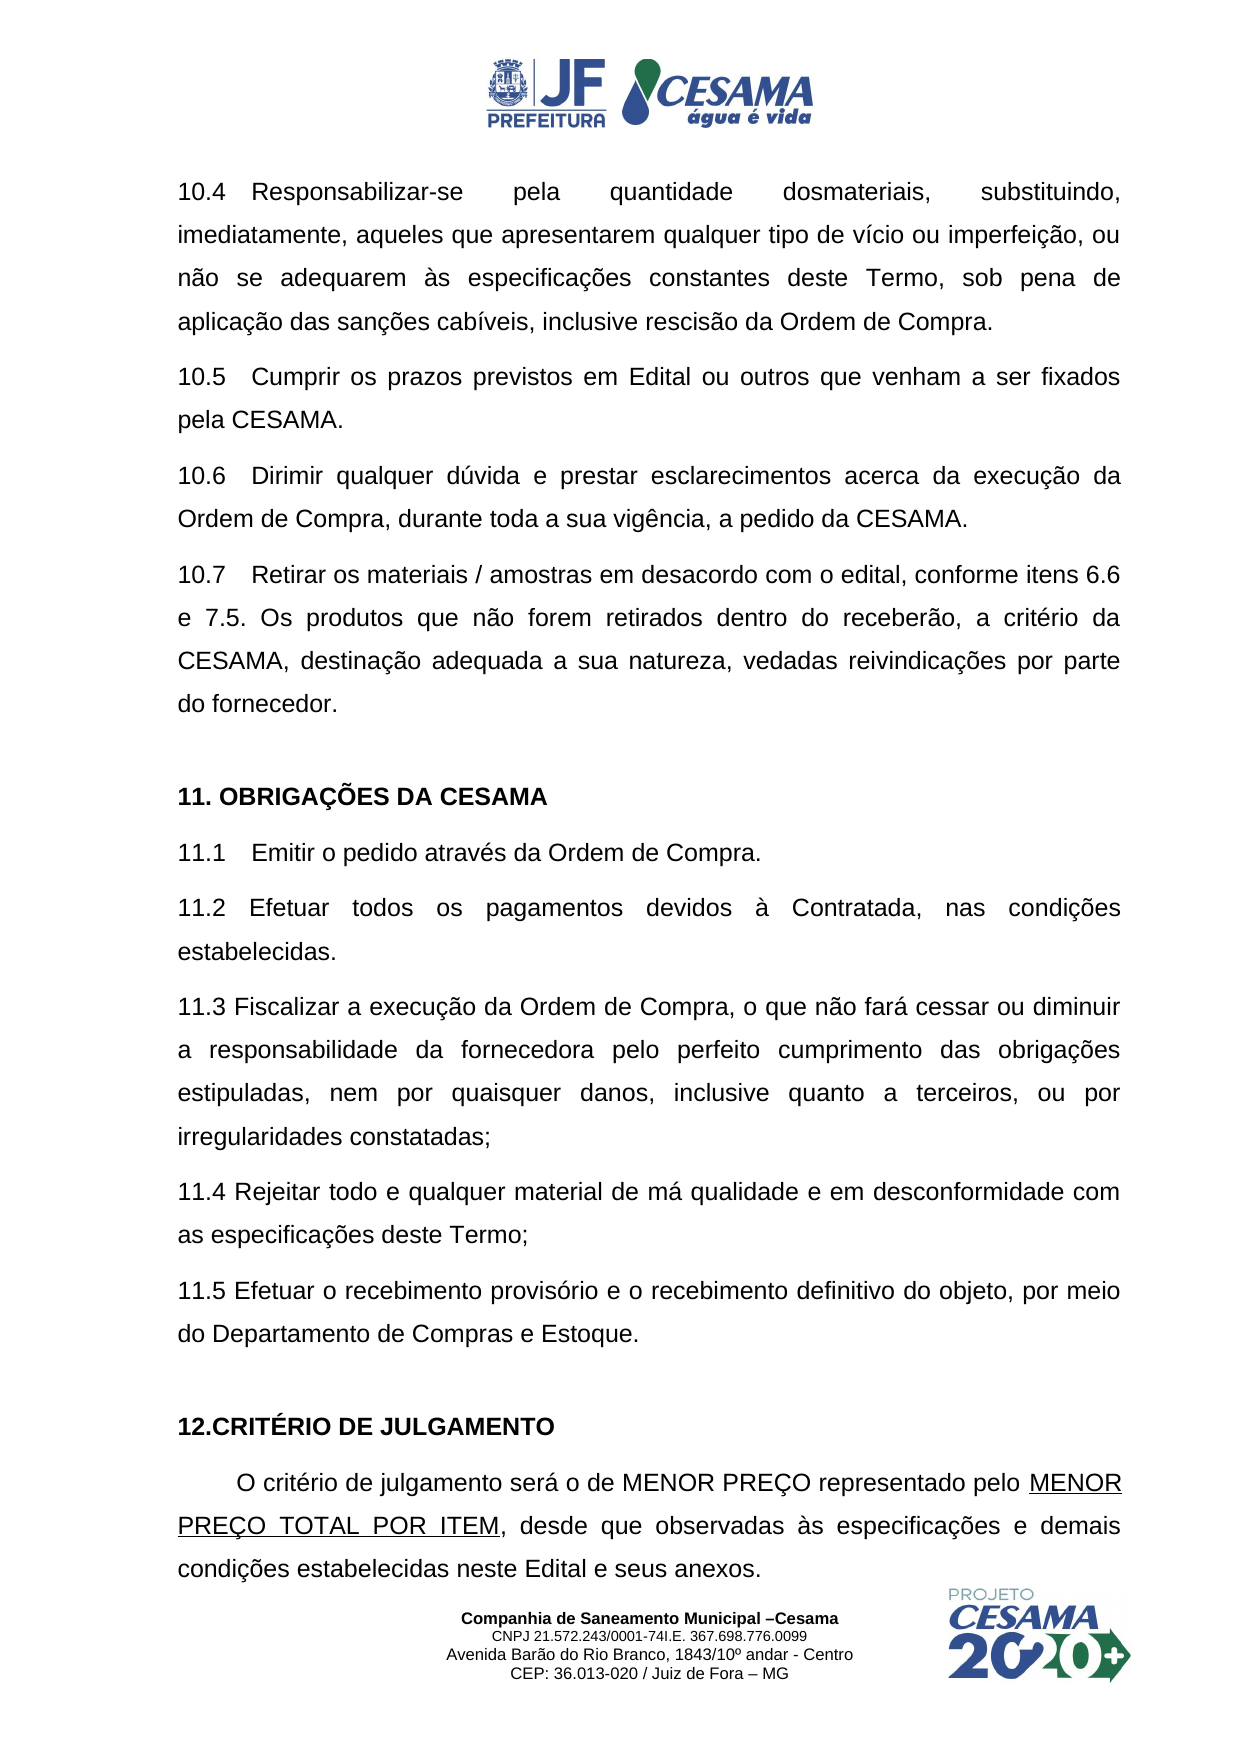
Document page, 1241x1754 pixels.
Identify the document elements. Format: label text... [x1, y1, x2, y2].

text 10.5 Cumprir os prazos previstos em Edital ou outros que venham a ser fixados pela CESAMA. [177, 362, 1122, 434]
text 11.2 Efetuar todos os pagamentos devidos à Contratada, nas condições estabelecidas. [177, 893, 1122, 965]
text 11. OBRIGAÇÕES DA CESAMA [177, 782, 1122, 811]
text 11.3 Fiscalizar a execução da Ordem de Compra, o que não fará cessar ou diminuir a responsabilidade da fornecedora pelo perfeito cumprimento das obrigações estipuladas, nem por quaisquer danos, inclusive quanto a terceiros, ou por irregularidades constatadas; [177, 992, 1122, 1150]
picture [486, 59, 813, 128]
picture [948, 1588, 1131, 1683]
text O critério de julgamento será o de MENOR PREÇO representado pelo MENOR PREÇO TOTAL POR ITEM, desde que observadas às especificações e demais condições estabelecidas neste Edital e seus anexos. [177, 1468, 1122, 1583]
text 11.5 Efetuar o recebimento provisório e o recebimento definitivo do objeto, por meio do Departamento de Compras e Estoque. [177, 1276, 1122, 1348]
text 10.6 Dirimir qualquer dúvida e prestar esclarecimentos acerca da execução da Ordem de Compra, durante toda a sua vigência, a pedido da CESAMA. [177, 461, 1122, 533]
text 10.4 Responsabilizar-se pela quantidade dosmateriais, substituindo, imediatamente, aqueles que apresentarem qualquer tipo de vício ou imperfeição, ou não se adequarem às especificações constantes deste Termo, sob pena de aplicação das sanções cabíveis, inclusive rescisão da Ordem de Compra. [177, 177, 1122, 335]
text 12.CRITÉRIO DE JULGAMENTO [177, 1412, 1122, 1441]
text 10.7 Retirar os materiais / amostras em desacordo com o edital, conforme itens 6.6 e 7.5. Os produtos que não forem retirados dentro do receberão, a critério da CESAMA, destinação adequada a sua natureza, vedadas reivindicações por parte do fornecedor. [177, 560, 1122, 718]
list Emitir o pedido através da Ordem de Compra. [177, 838, 1122, 867]
text 11.4 Rejeitar todo e qualquer material de má qualidade e em desconformidade com as especificações deste Termo; [177, 1177, 1122, 1249]
